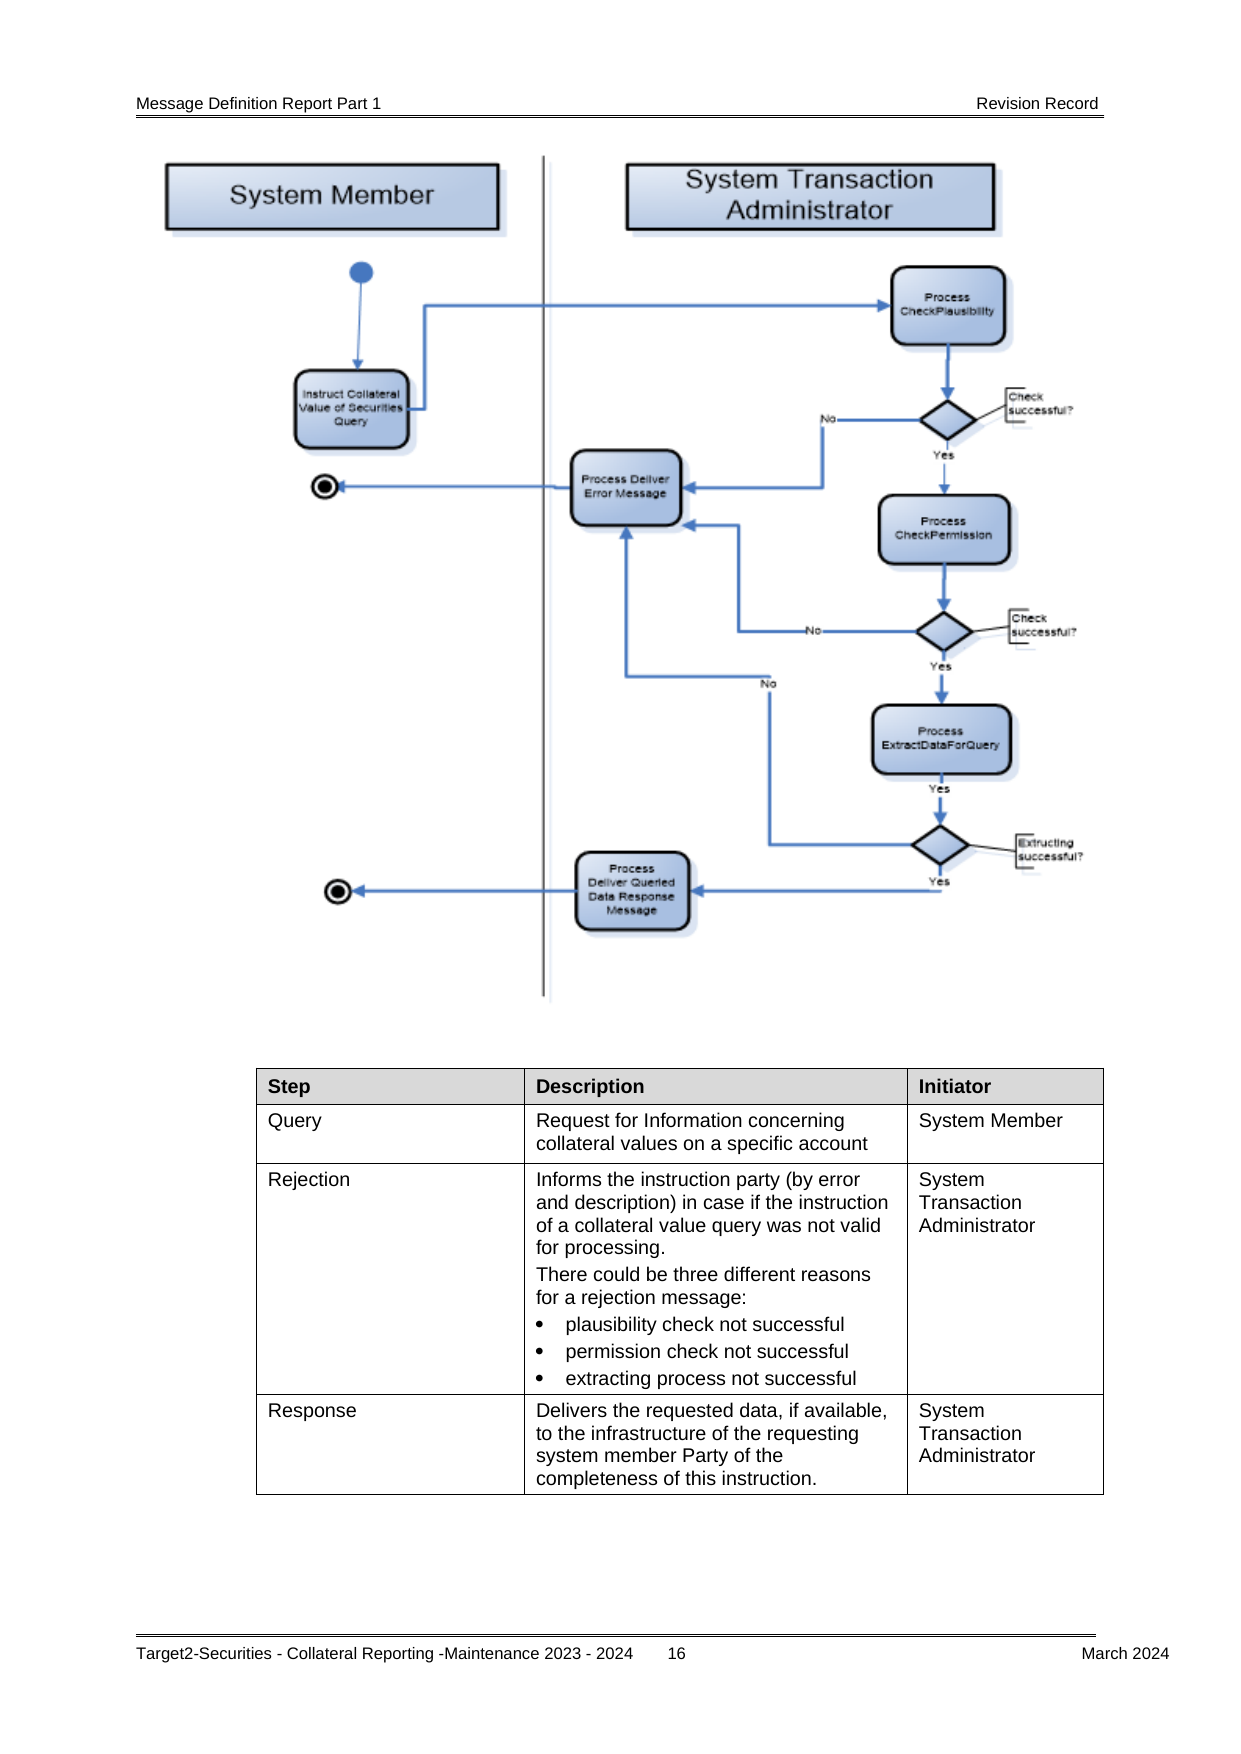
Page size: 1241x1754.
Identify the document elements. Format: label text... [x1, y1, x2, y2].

table_header Initiator [908, 1069, 1103, 1104]
table_cell Request for Information concerning collateral values on a specific account [525, 1105, 907, 1163]
table_header Step [257, 1069, 524, 1104]
table_cell Query [257, 1105, 524, 1163]
table_cell Rejection [257, 1164, 524, 1394]
table_header Description [525, 1069, 907, 1104]
table_cell System Transaction Administrator [908, 1395, 1103, 1494]
table_cell Informs the instruction party (by error and description) in case if the instruction of a collateral value query was not valid for processing. There could be three different reasons for a rejection message: plausibility check not successful permission check not successful extracting process not successful [525, 1164, 907, 1394]
table_cell System Transaction Administrator [908, 1164, 1103, 1394]
table_cell Response [257, 1395, 524, 1494]
picture [154, 146, 1086, 1031]
table_cell System Member [908, 1105, 1103, 1163]
table_cell Delivers the requested data, if available, to the infrastructure of the requesting system member Party of the completeness of this instruction. [525, 1395, 907, 1494]
